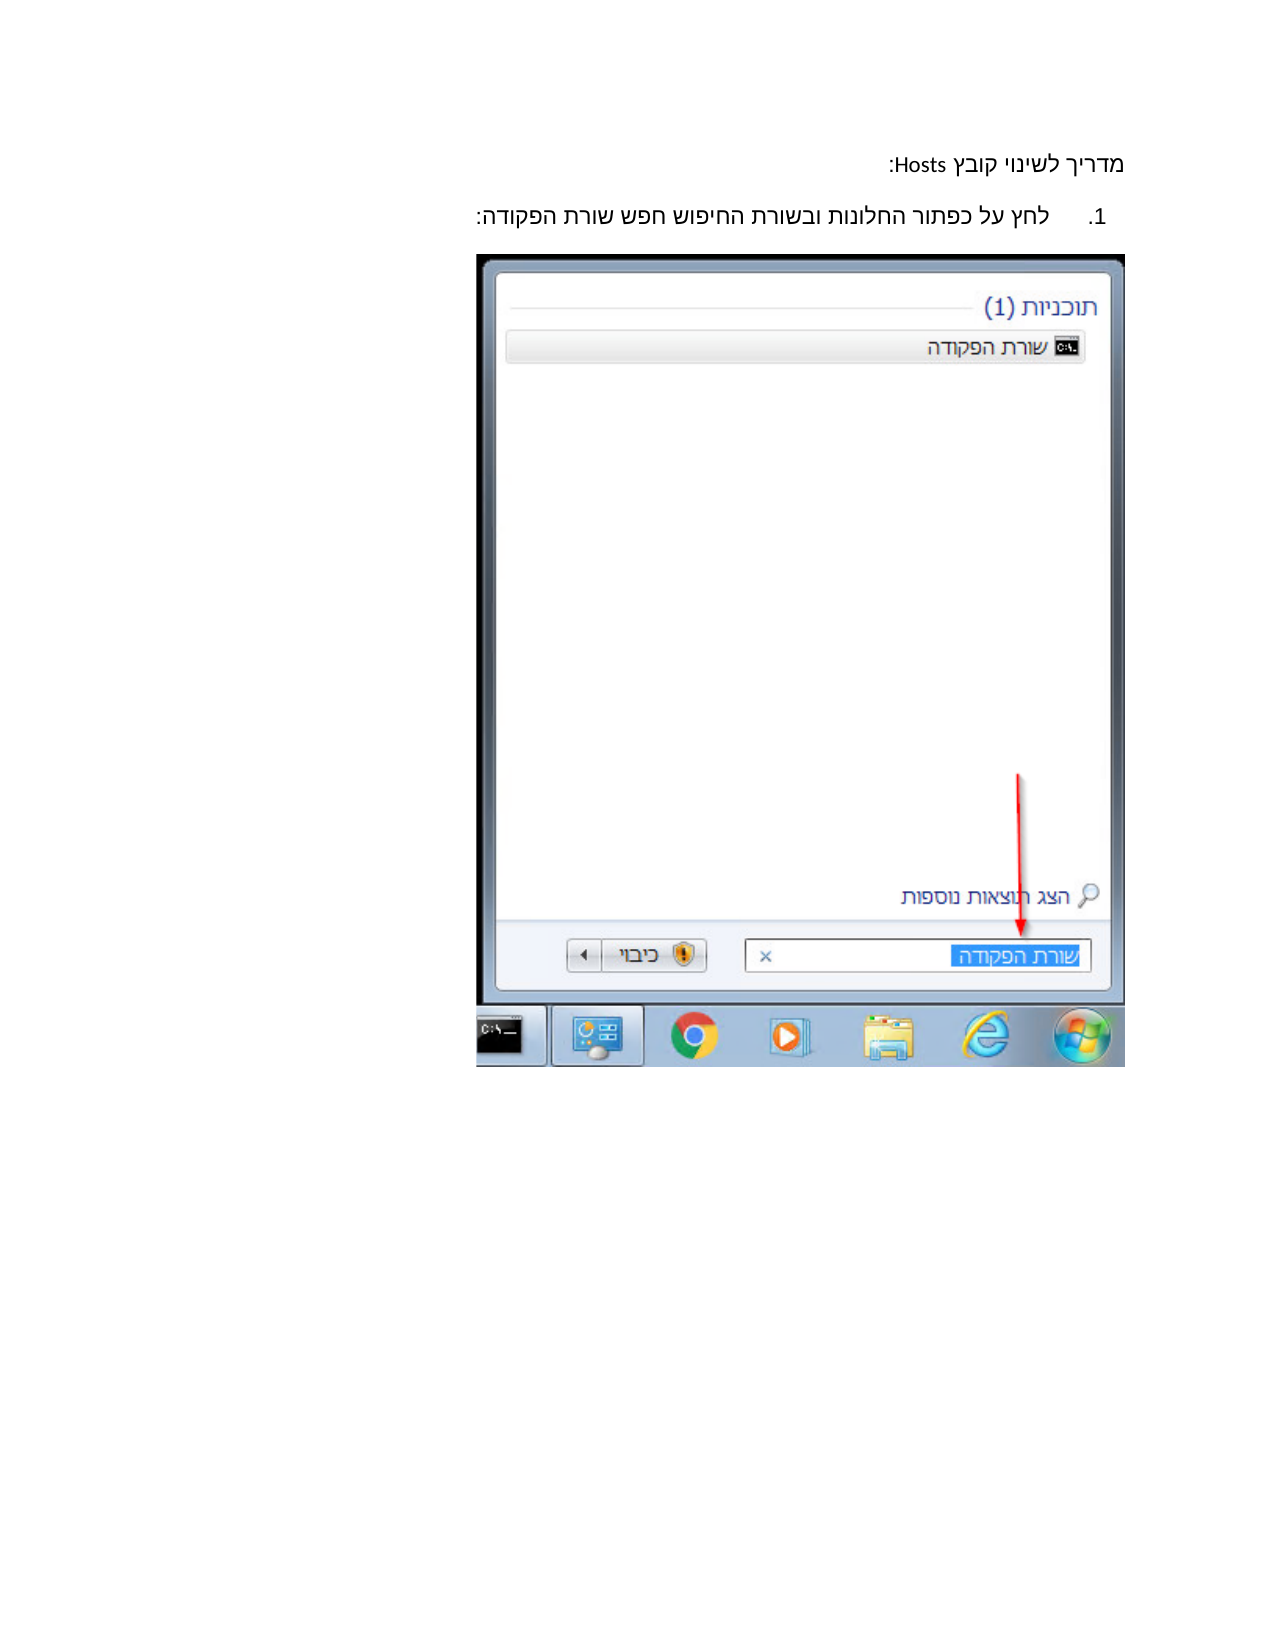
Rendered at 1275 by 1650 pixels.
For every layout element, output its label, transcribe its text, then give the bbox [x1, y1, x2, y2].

list לחץ על כפתור החלונות ובשורת החיפוש חפש שורת הפקודה: [150, 203, 1087, 229]
picture [476, 254, 1125, 1067]
text מדריך לשינוי קובץ Hosts: [150, 150, 1125, 178]
